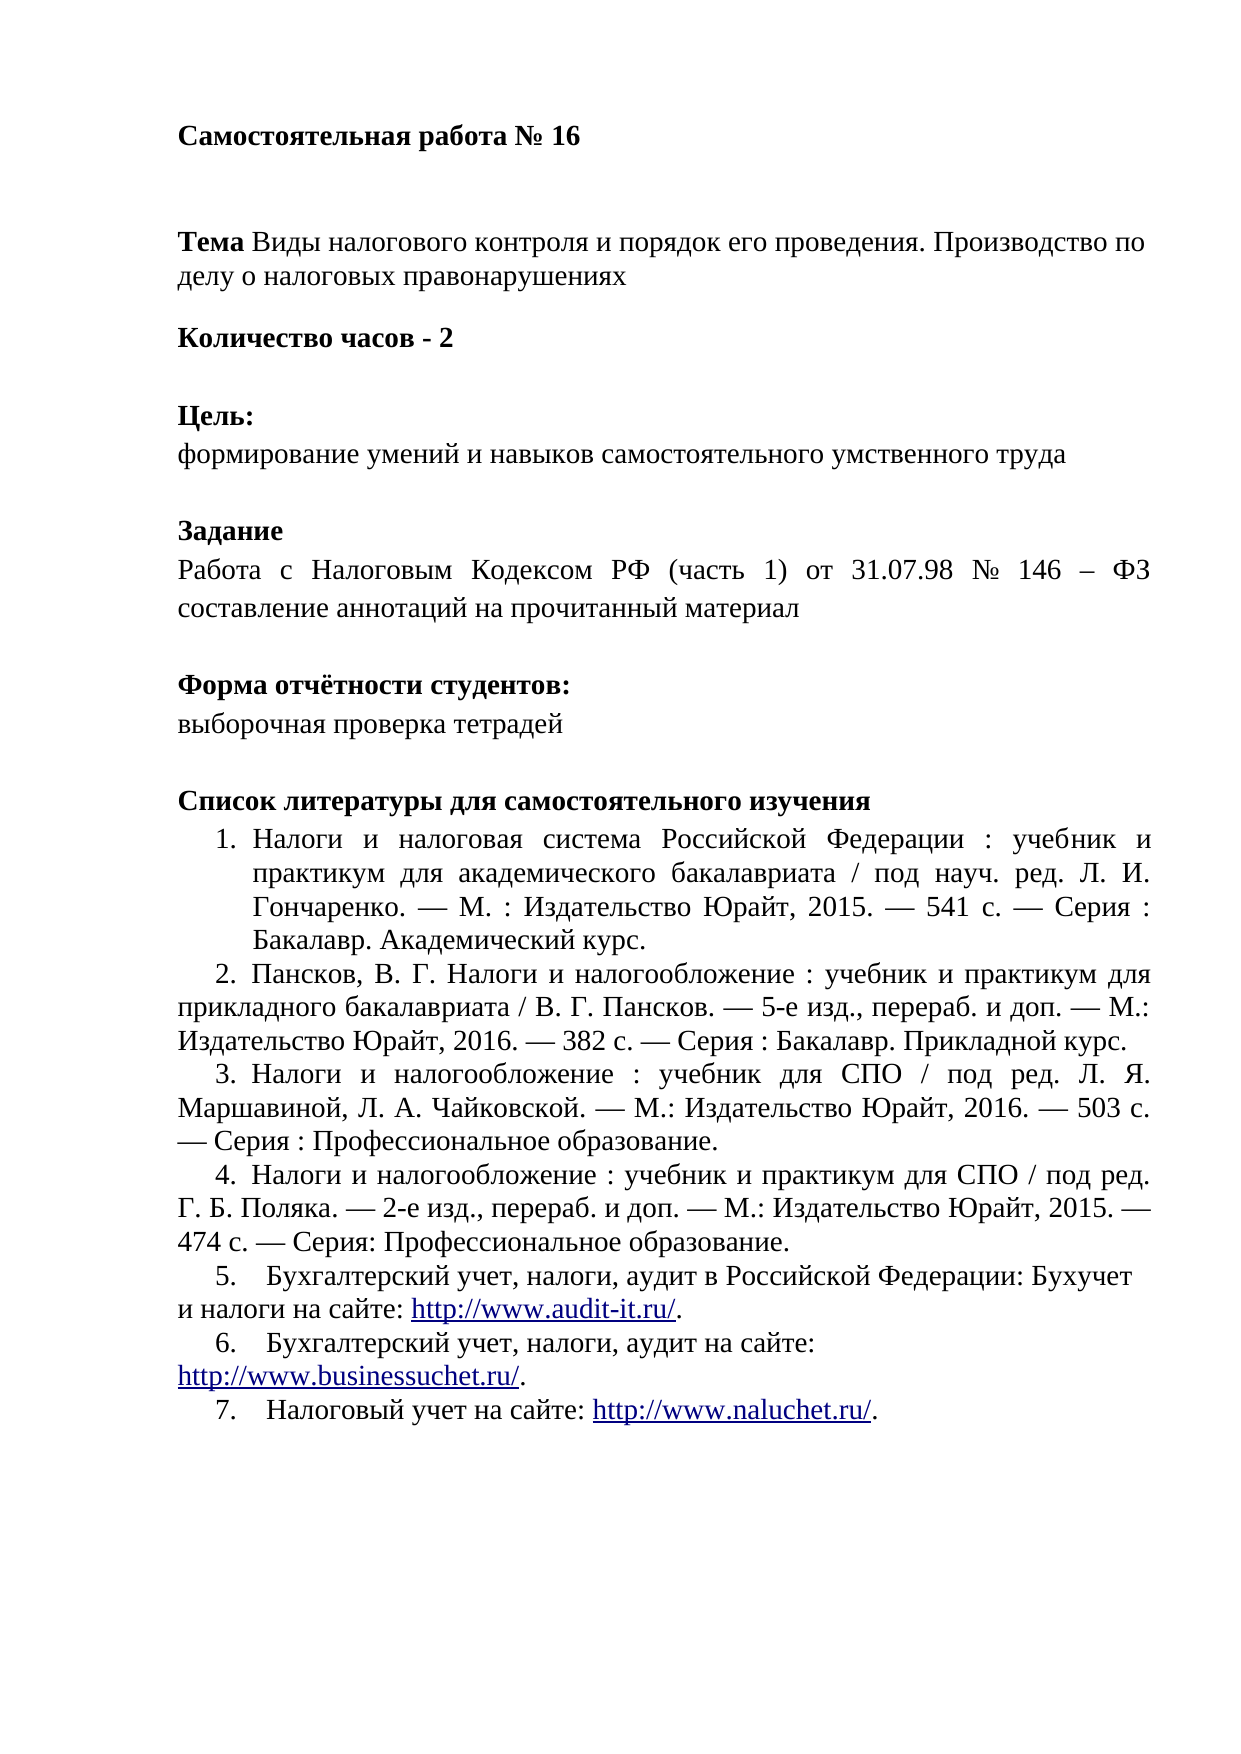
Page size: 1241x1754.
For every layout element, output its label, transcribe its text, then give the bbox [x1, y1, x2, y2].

text выборочная проверка тетрадей [177, 706, 1152, 739]
list Налоги и налоговая система Российской Федерации : учебник и практикум для академического бакалавриата / под науч. ред. Л. И. Гончаренко. — М. : Издательство Юрайт, 2015. — 541 с. — Серия : Бакалавр. Академический курс. [215, 822, 1152, 956]
list Налоги и налогообложение : учебник и практикум для СПО / под ред. Г. Б. Поляка. — 2-е изд., перераб. и доп. — М.: Издательство Юрайт, 2015. — 474 с. — Серия: Профессиональное образование. [177, 1157, 1152, 1258]
text Тема Виды налогового контроля и порядок его проведения. Производство по делу о налоговых правонарушениях [177, 224, 1152, 291]
list Бухгалтерский учет, налоги, аудит на сайте: http://www.businessuchet.ru/. [177, 1325, 1152, 1392]
text Количество часов - 2 [177, 321, 1152, 354]
list Налоговый учет на сайте: http://www.naluchet.ru/. [177, 1392, 1152, 1425]
list Налоги и налогообложение : учебник для СПО / под ред. Л. Я. Маршавиной, Л. А. Чайковской. — М.: Издательство Юрайт, 2016. — 503 с. — Серия : Профессиональное образование. [177, 1056, 1152, 1157]
text Список литературы для самостоятельного изучения [177, 783, 1152, 817]
text Цель: [177, 398, 1152, 431]
list Пансков, В. Г. Налоги и налогообложение : учебник и практикум для прикладного бакалавриата / В. Г. Пансков. — 5-е изд., перераб. и доп. — М.: Издательство Юрайт, 2016. — 382 с. — Серия : Бакалавр. Прикладной курс. [177, 956, 1152, 1056]
text формирование умений и навыков самостоятельного умственного труда [177, 436, 1152, 470]
text Самостоятельная работа № 16 [177, 118, 1152, 152]
list Бухгалтерский учет, налоги, аудит в Российской Федерации: Бухучет и налоги на сайте: http://www.audit-it.ru/. [177, 1258, 1152, 1325]
text Форма отчётности студентов: [177, 667, 1152, 701]
text Задание [177, 513, 1152, 547]
text Работа с Налоговым Кодексом РФ (часть 1) от 31.07.98 № 146 – ФЗ составление аннотаций на прочитанный материал [177, 552, 1152, 624]
